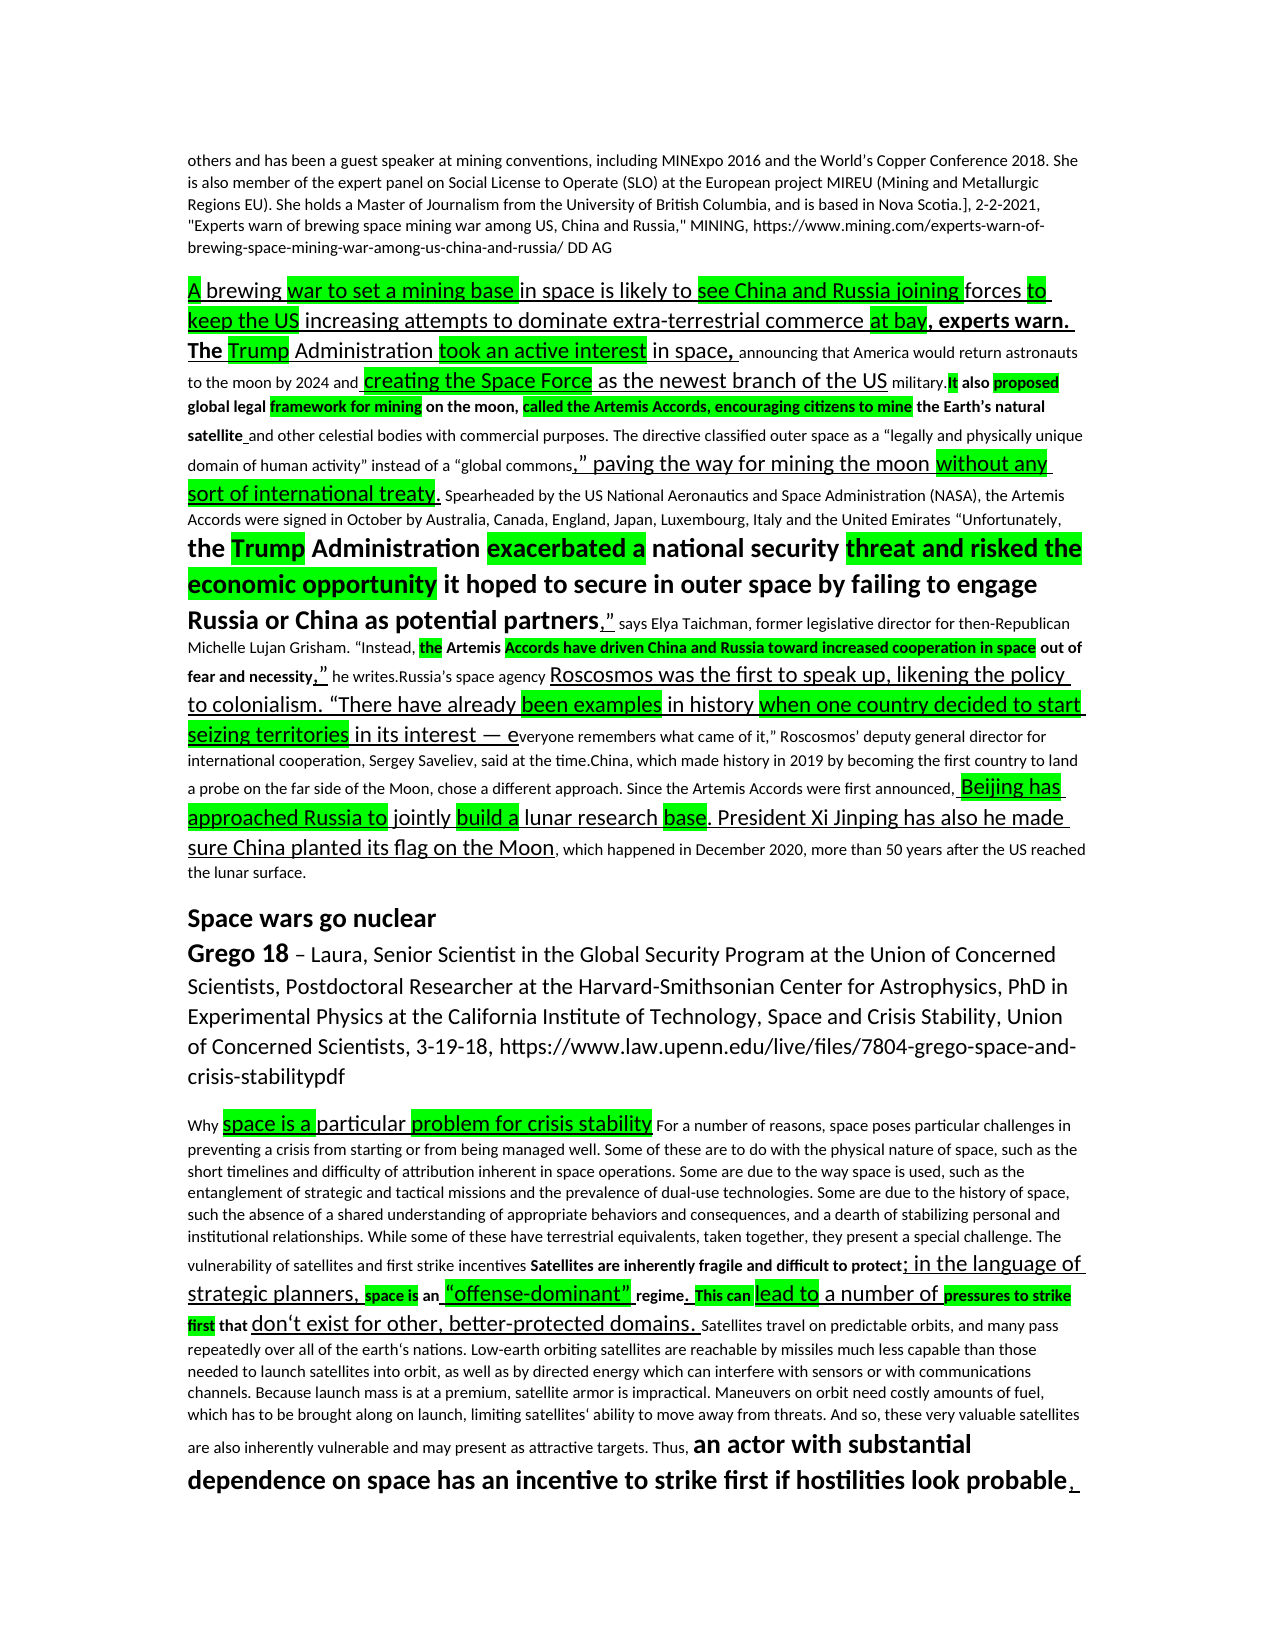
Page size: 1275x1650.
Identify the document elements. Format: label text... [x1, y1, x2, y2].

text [187, 1109, 1087, 1496]
text Grego 18 – Laura, Senior Scientist in the Global Security Program at the Union of Concerned Scientists, Postdoctoral Researcher at the Harvard-Smithsonian Center for Astrophysics, PhD in Experimental Physics at the California Institute of Technology, Space and Crisis Stability, Union of Concerned Scientists, 3-19-18, https://www.law.upenn.edu/live/files/7804-grego-space-and-crisis-stabilitypdf [187, 937, 1087, 1091]
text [187, 150, 1087, 258]
text A brewing war to set a mining base in space is likely to see China and Russia joining forces to keep the US increasing attempts to dominate extra-terrestrial commerce at bay, experts warn. The Trump Administration took an active interest in space, announcing that America would return astronauts to the moon by 2024 and creating the Space Force as the newest branch of the US military.It also proposed global legal framework for mining on the moon, called the Artemis Accords, encouraging citizens to mine the Earth’s natural satellite and other celestial bodies with commercial purposes. The directive classified outer space as a “legally and physically unique domain of human activity” instead of a “global commons,” paving the way for mining the moon without any sort of international treaty. Spearheaded by the US National Aeronautics and Space Administration (NASA), the Artemis Accords were signed in October by Australia, Canada, England, Japan, Luxembourg, Italy and the United Emirates “Unfortunately, the Trump Administration exacerbated a national security threat and risked the economic opportunity it hoped to secure in outer space by failing to engage Russia or China as potential partners,” says Elya Taichman, former legislative director for then-Republican Michelle Lujan Grisham. “Instead, the Artemis Accords have driven China and Russia toward increased cooperation in space out of fear and necessity,” he writes.Russia’s space agency Roscosmos was the first to speak up, likening the policy to colonialism. “There have already been examples in history when one country decided to start seizing territories in its interest — everyone remembers what came of it,” Roscosmos’ deputy general director for international cooperation, Sergey Saveliev, said at the time.China, which made history in 2019 by becoming the first country to land a probe on the far side of the Moon, chose a different approach. Since the Artemis Accords were first announced, Beijing has approached Russia to jointly build a lunar research base. President Xi Jinping has also he made sure China planted its flag on the Moon, which happened in December 2020, more than 50 years after the US reached the lunar surface. [187, 276, 1087, 883]
subtitle Space wars go nuclear [187, 901, 1087, 934]
